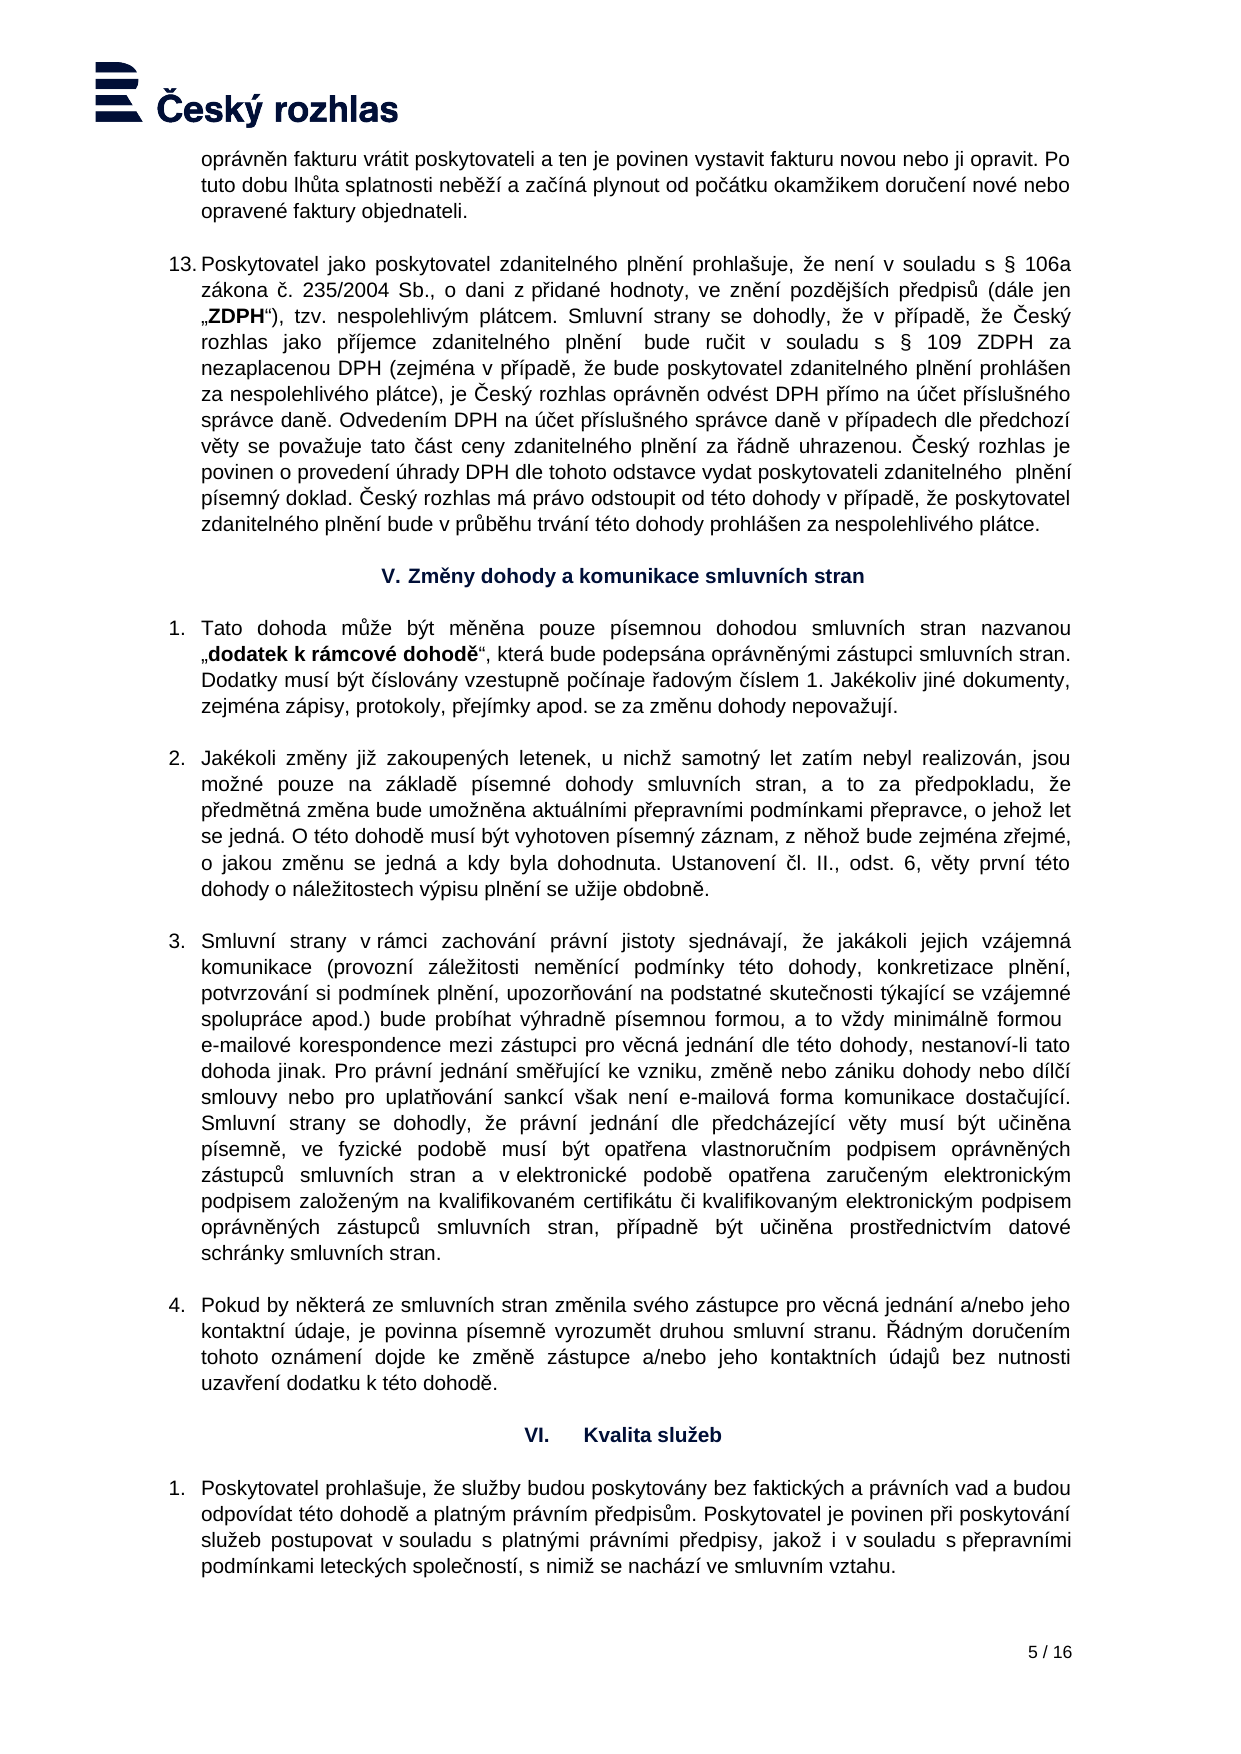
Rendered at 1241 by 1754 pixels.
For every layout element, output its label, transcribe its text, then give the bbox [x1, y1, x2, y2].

list Tato dohoda může být měněna pouze písemnou dohodou smluvních stran nazvanou „dodatek k rámcové dohodě“, která bude podepsána oprávněnými zástupci smluvních stran. Dodatky musí být číslovány vzestupně počínaje řadovým číslem 1. Jakékoliv jiné dokumenty, zejména zápisy, protokoly, přejímky apod. se za změnu dohody nepovažují. [168, 615, 1072, 719]
list Pokud by některá ze smluvních stran změnila svého zástupce pro věcná jednání a/nebo jeho kontaktní údaje, je povinna písemně vyrozumět druhou smluvní stranu. Řádným doručením tohoto oznámení dojde ke změně zástupce a/nebo jeho kontaktních údajů bez nutnosti uzavření dodatku k této dohodě. [168, 1292, 1072, 1396]
list Poskytovatel jako poskytovatel zdanitelného plnění prohlašuje, že není v souladu s § 106a zákona č. 235/2004 Sb., o dani z přidané hodnoty, ve znění pozdějších předpisů (dále jen „ZDPH“), tzv. nespolehlivým plátcem. Smluvní strany se dohodly, že v případě, že Český rozhlas jako příjemce zdanitelného plnění bude ručit v souladu s § 109 ZDPH za nezaplacenou DPH (zejména v případě, že bude poskytovatel zdanitelného plnění prohlášen za nespolehlivého plátce), je Český rozhlas oprávněn odvést DPH přímo na účet příslušného správce daně. Odvedením DPH na účet příslušného správce daně v případech dle předchozí věty se považuje tato část ceny zdanitelného plnění za řádně uhrazenou. Český rozhlas je povinen o provedení úhrady DPH dle tohoto odstavce vydat poskytovateli zdanitelného plnění písemný doklad. Český rozhlas má právo odstoupit od této dohody v případě, že poskytovatel zdanitelného plnění bude v průběhu trvání této dohody prohlášen za nespolehlivého plátce. [168, 250, 1072, 537]
list Poskytovatel prohlašuje, že služby budou poskytovány bez faktických a právních vad a budou odpovídat této dohodě a platným právním předpisům. Poskytovatel je povinen při poskytování služeb postupovat v souladu s platnými právními předpisy, jakož i v souladu s přepravními podmínkami leteckých společností, s nimiž se nachází ve smluvním vztahu. [168, 1474, 1072, 1578]
list Smluvní strany v rámci zachování právní jistoty sjednávají, že jakákoli jejich vzájemná komunikace (provozní záležitosti neměnící podmínky této dohody, konkretizace plnění, potvrzování si podmínek plnění, upozorňování na podstatné skutečnosti týkající se vzájemné spolupráce apod.) bude probíhat výhradně písemnou formou, a to vždy minimálně formou e-mailové korespondence mezi zástupci pro věcná jednání dle této dohody, nestanoví-li tato dohoda jinak. Pro právní jednání směřující ke vzniku, změně nebo zániku dohody nebo dílčí smlouvy nebo pro uplatňování sankcí však není e-mailová forma komunikace dostačující. Smluvní strany se dohodly, že právní jednání dle předcházející věty musí být učiněna písemně, ve fyzické podobě musí být opatřena vlastnoručním podpisem oprávněných zástupců smluvních stran a v elektronické podobě opatřena zaručeným elektronickým podpisem založeným na kvalifikovaném certifikátu či kvalifikovaným elektronickým podpisem oprávněných zástupců smluvních stran, případně být učiněna prostřednictvím datové schránky smluvních stran. [168, 927, 1072, 1266]
subtitle VI. Kvalita služeb [168, 1422, 1072, 1448]
picture [95, 62, 398, 128]
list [168, 146, 1072, 224]
subtitle V. Změny dohody a komunikace smluvních stran [168, 563, 1072, 589]
list Jakékoli změny již zakoupených letenek, u nichž samotný let zatím nebyl realizován, jsou možné pouze na základě písemné dohody smluvních stran, a to za předpokladu, že předmětná změna bude umožněna aktuálními přepravními podmínkami přepravce, o jehož let se jedná. O této dohodě musí být vyhotoven písemný záznam, z něhož bude zejména zřejmé, o jakou změnu se jedná a kdy byla dohodnuta. Ustanovení čl. II., odst. 6, věty první této dohody o náležitostech výpisu plnění se užije obdobně. [168, 745, 1072, 901]
